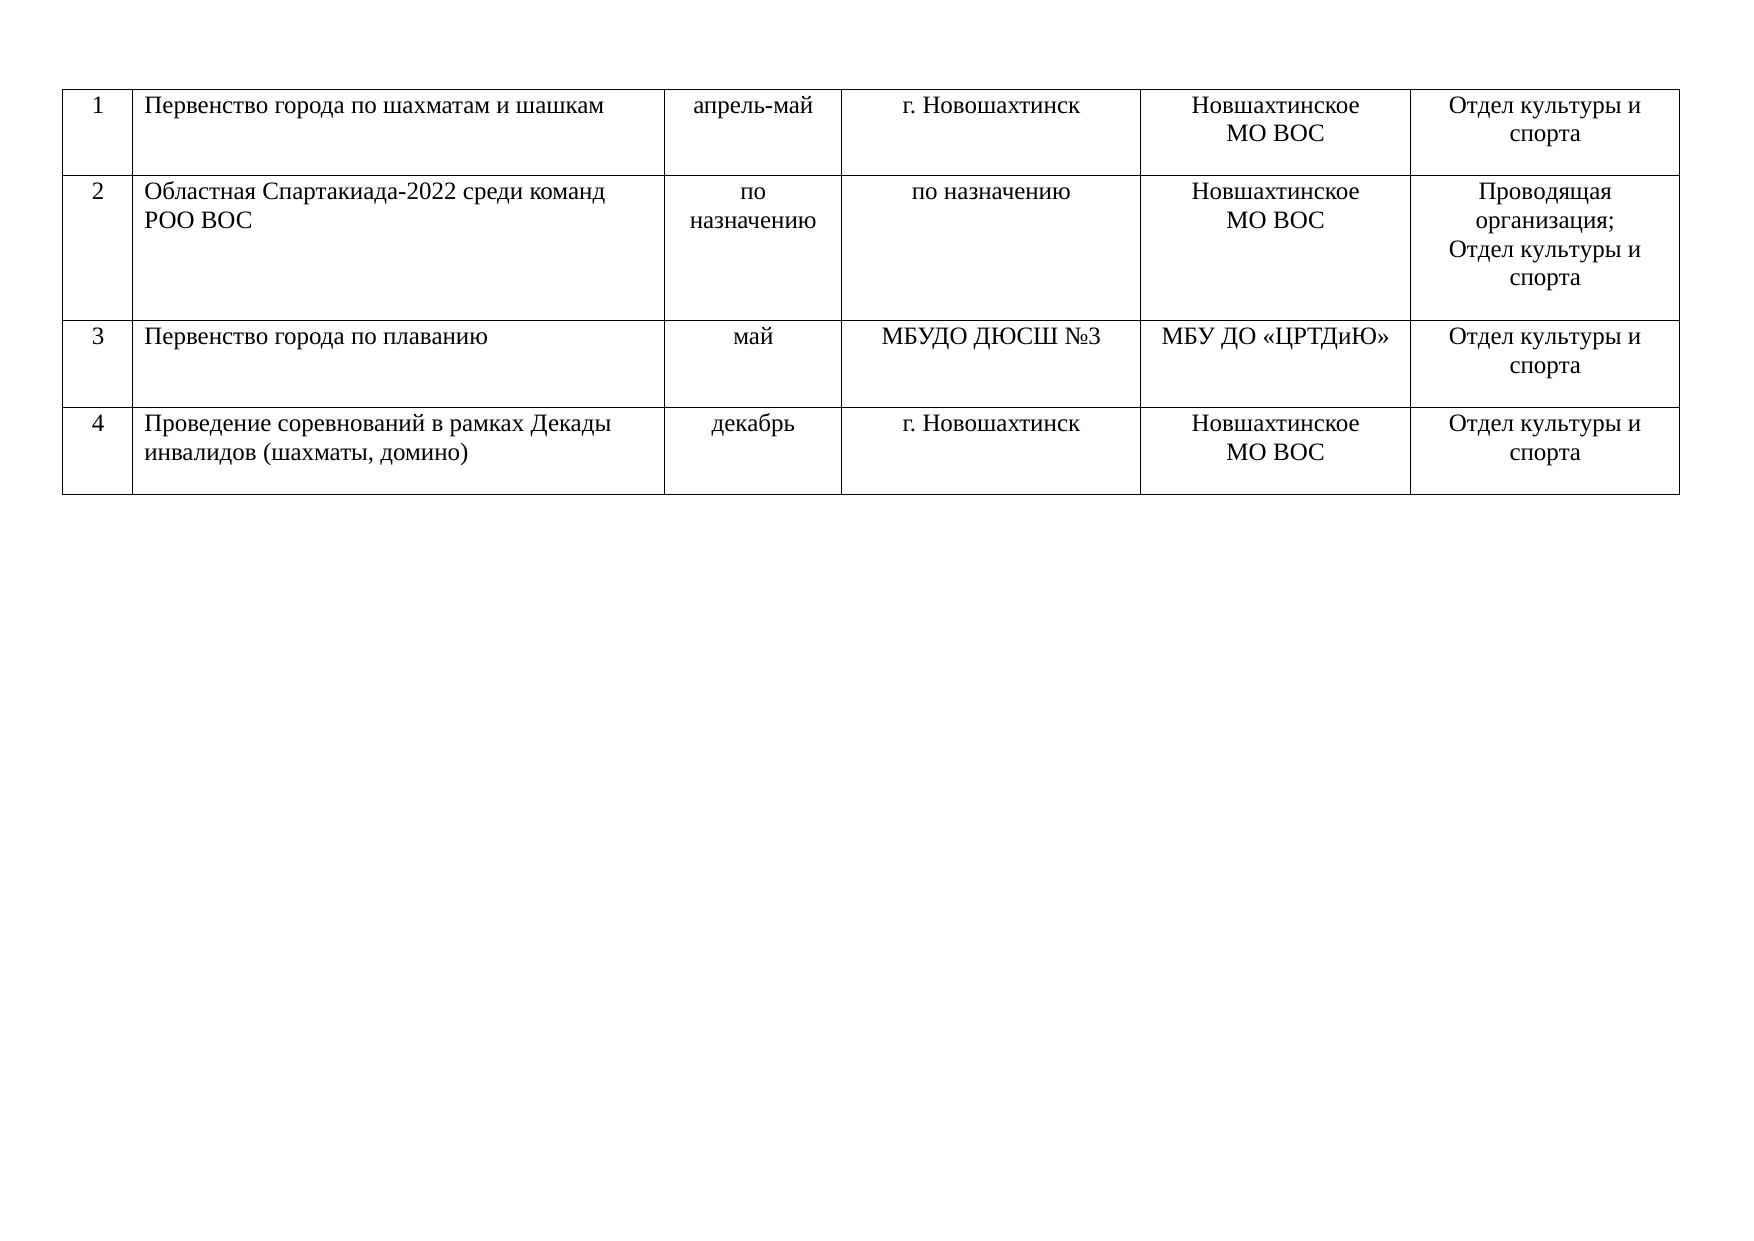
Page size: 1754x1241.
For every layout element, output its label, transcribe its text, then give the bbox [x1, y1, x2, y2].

table_cell 1 [63, 90, 132, 175]
table_cell 2 [63, 176, 132, 320]
table_cell Новшахтинское МО ВОС [1141, 90, 1410, 175]
table_cell апрель-май [665, 90, 841, 175]
table_cell Отдел культуры и спорта [1411, 90, 1679, 175]
table_cell декабрь [665, 408, 841, 494]
table_cell Новшахтинское МО ВОС [1141, 408, 1410, 494]
table_cell по назначению [842, 176, 1140, 320]
table_cell 4 [63, 408, 132, 494]
table_cell Первенство города по шахматам и шашкам [133, 90, 664, 175]
table_cell Отдел культуры и спорта [1411, 408, 1679, 494]
table_cell МБУ ДО «ЦРТДиЮ» [1141, 321, 1410, 407]
table_cell Первенство города по плаванию [133, 321, 664, 407]
table_cell по назначению [665, 176, 841, 320]
table_cell МБУДО ДЮСШ №3 [842, 321, 1140, 407]
table_cell Областная Спартакиада-2022 среди команд РОО ВОС [133, 176, 664, 320]
table_cell Проведение соревнований в рамках Декады инвалидов (шахматы, домино) [133, 408, 664, 494]
table_cell Отдел культуры и спорта [1411, 321, 1679, 407]
table_cell май [665, 321, 841, 407]
table_cell 3 [63, 321, 132, 407]
table_cell г. Новошахтинск [842, 408, 1140, 494]
table_cell Проводящая организация; Отдел культуры и спорта [1411, 176, 1679, 320]
table_cell Новшахтинское МО ВОС [1141, 176, 1410, 320]
table_cell г. Новошахтинск [842, 90, 1140, 175]
